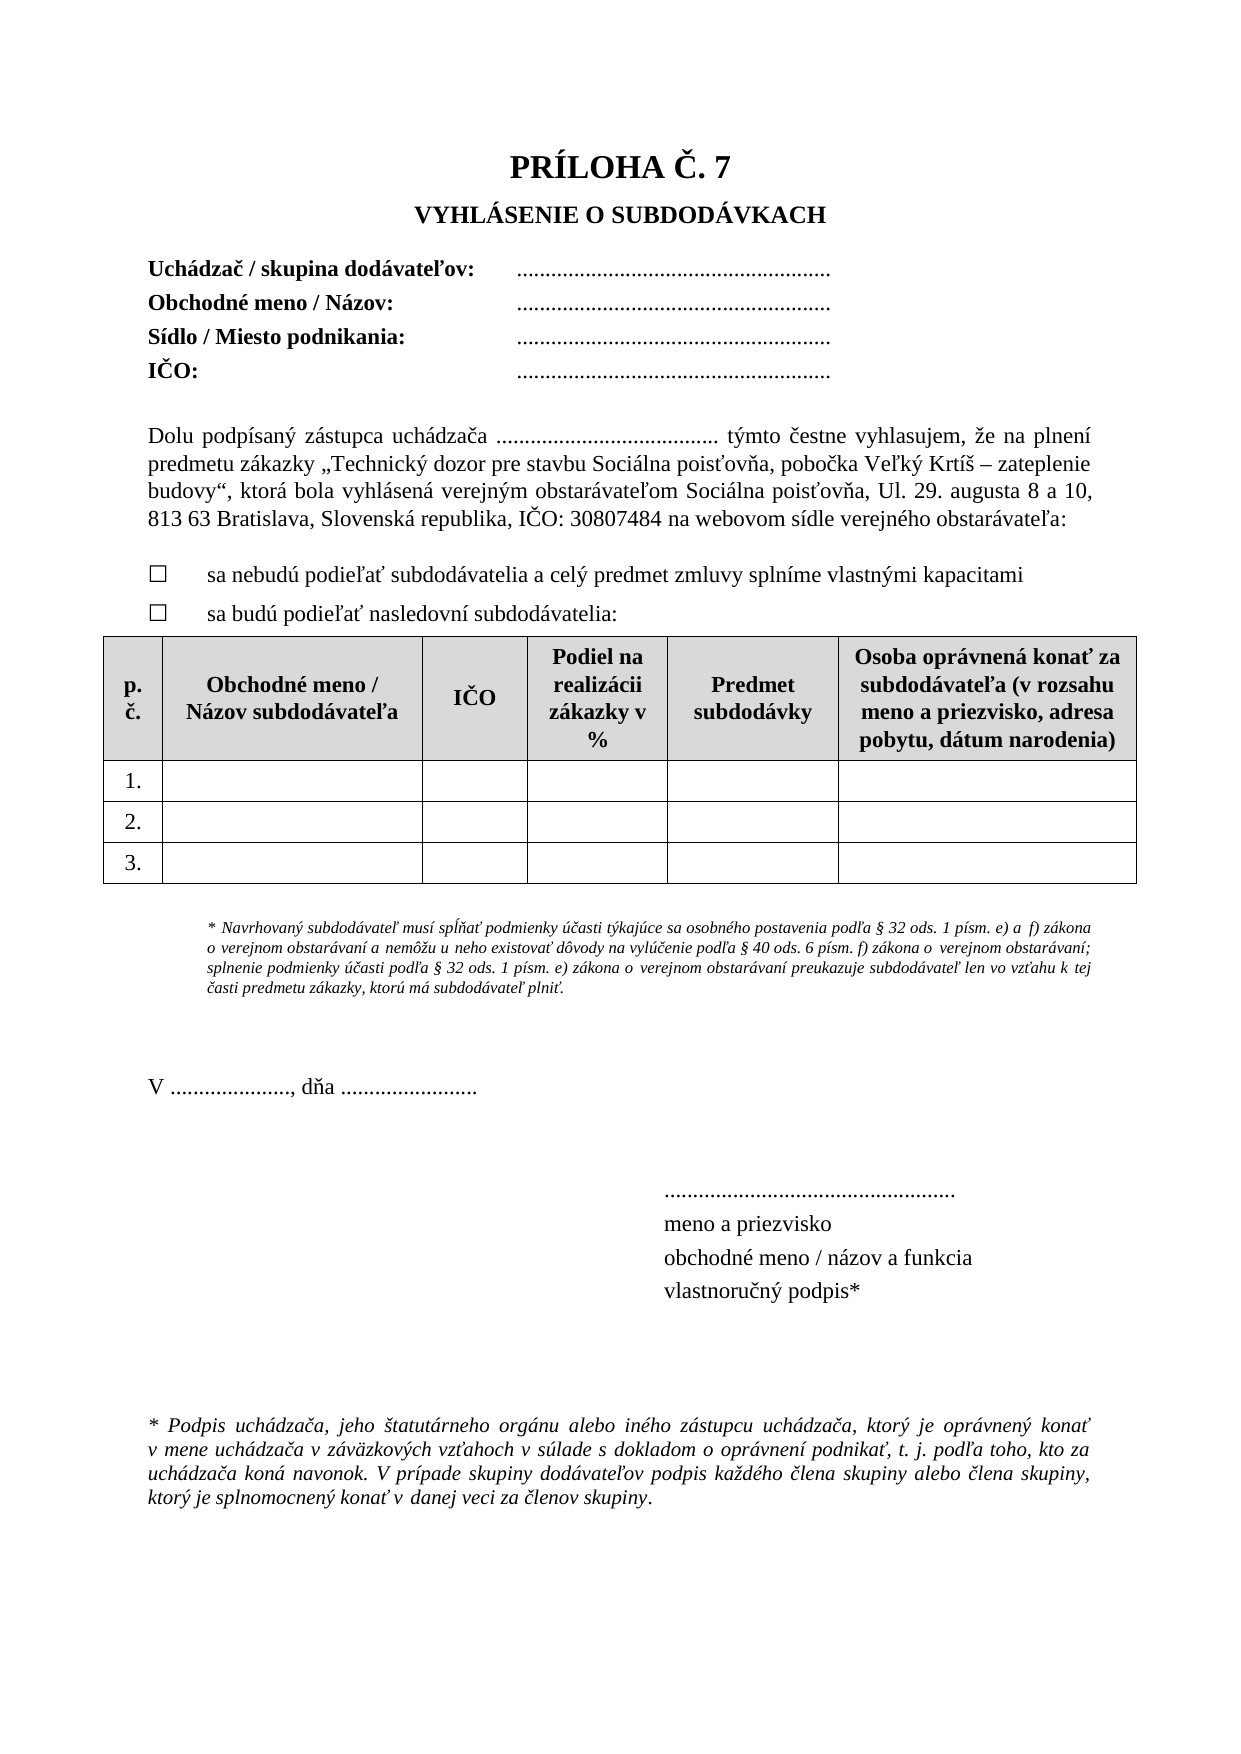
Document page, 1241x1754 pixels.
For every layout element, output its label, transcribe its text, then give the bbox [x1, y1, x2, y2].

table_cell 1. [104, 761, 162, 801]
text meno a priezvisko [148, 1210, 1092, 1236]
table_cell [668, 843, 838, 883]
text IČO: ....................................................... [148, 357, 1092, 383]
table_cell [528, 802, 667, 842]
table_cell [423, 843, 527, 883]
text V ....................., dňa ........................ [148, 1073, 1092, 1100]
table_cell [839, 761, 1136, 801]
table_header Obchodné meno / Názov subdodávateľa [163, 637, 422, 760]
table_cell [163, 843, 422, 883]
table_cell [423, 761, 527, 801]
table_cell 2. [104, 802, 162, 842]
text * Navrhovaný subdodávateľ musí spĺňať podmienky účasti týkajúce sa osobného postavenia podľa § 32 ods. 1 písm. e) a f) zákona o verejnom obstarávaní a nemôžu u neho existovať dôvody na vylúčenie podľa § 40 ods. 6 písm. f) zákona o verejnom obstarávaní; splnenie podmienky účasti podľa § 32 ods. 1 písm. e) zákona o verejnom obstarávaní preukazuje subdodávateľ len vo vzťahu k tej časti predmetu zákazky, ktorú má subdodávateľ plniť. [148, 918, 1092, 997]
subtitle VYHLÁSENIE O SUBDODÁVKACH [148, 200, 1092, 229]
text vlastnoručný podpis* [148, 1278, 1092, 1304]
table_header IČO [423, 637, 527, 760]
subtitle PRÍLOHA Č. 7 [148, 148, 1092, 186]
table_cell [668, 761, 838, 801]
table_header p. č. [104, 637, 162, 760]
text Dolu podpísaný zástupca uchádzača ....................................... týmto čestne vyhlasujem, že na plnení predmetu zákazky „Technický dozor pre stavbu Sociálna poisťovňa, pobočka Veľký Krtíš – zateplenie budovy“, ktorá bola vyhlásená verejným obstarávateľom Sociálna poisťovňa, Ul. 29. augusta 8 a 10, 813 63 Bratislava, Slovenská republika, IČO: 30807484 na webovom sídle verejného obstarávateľa: [148, 422, 1092, 531]
table_header Podiel na realizácii zákazky v % [528, 637, 667, 760]
table_cell [839, 802, 1136, 842]
table_cell [528, 843, 667, 883]
table_cell [668, 802, 838, 842]
table_cell [163, 802, 422, 842]
table_cell [528, 761, 667, 801]
text sa nebudú podieľať subdodávatelia a celý predmet zmluvy splníme vlastnými kapacitami [148, 558, 1092, 589]
text ................................................... [148, 1176, 1092, 1202]
text Obchodné meno / Názov: ....................................................... [148, 289, 1092, 316]
text obchodné meno / názov a funkcia [148, 1244, 1092, 1270]
table_header Predmet subdodávky [668, 637, 838, 760]
table_cell [163, 761, 422, 801]
text Sídlo / Miesto podnikania: ....................................................... [148, 323, 1092, 349]
table_cell [839, 843, 1136, 883]
text sa budú podieľať nasledovní subdodávatelia: [148, 597, 1092, 628]
text * Podpis uchádzača, jeho štatutárneho orgánu alebo iného zástupcu uchádzača, ktorý je oprávnený konať v mene uchádzača v záväzkových vzťahoch v súlade s dokladom o oprávnení podnikať, t. j. podľa toho, kto za uchádzača koná navonok. V prípade skupiny dodávateľov podpis každého člena skupiny alebo člena skupiny, ktorý je splnomocnený konať v danej veci za členov skupiny. [148, 1413, 1092, 1509]
table_header Osoba oprávnená konať za subdodávateľa (v rozsahu meno a priezvisko, adresa pobytu, dátum narodenia) [839, 637, 1136, 760]
table_cell 3. [104, 843, 162, 883]
text Uchádzač / skupina dodávateľov: ....................................................... [148, 256, 1092, 282]
table_cell [423, 802, 527, 842]
